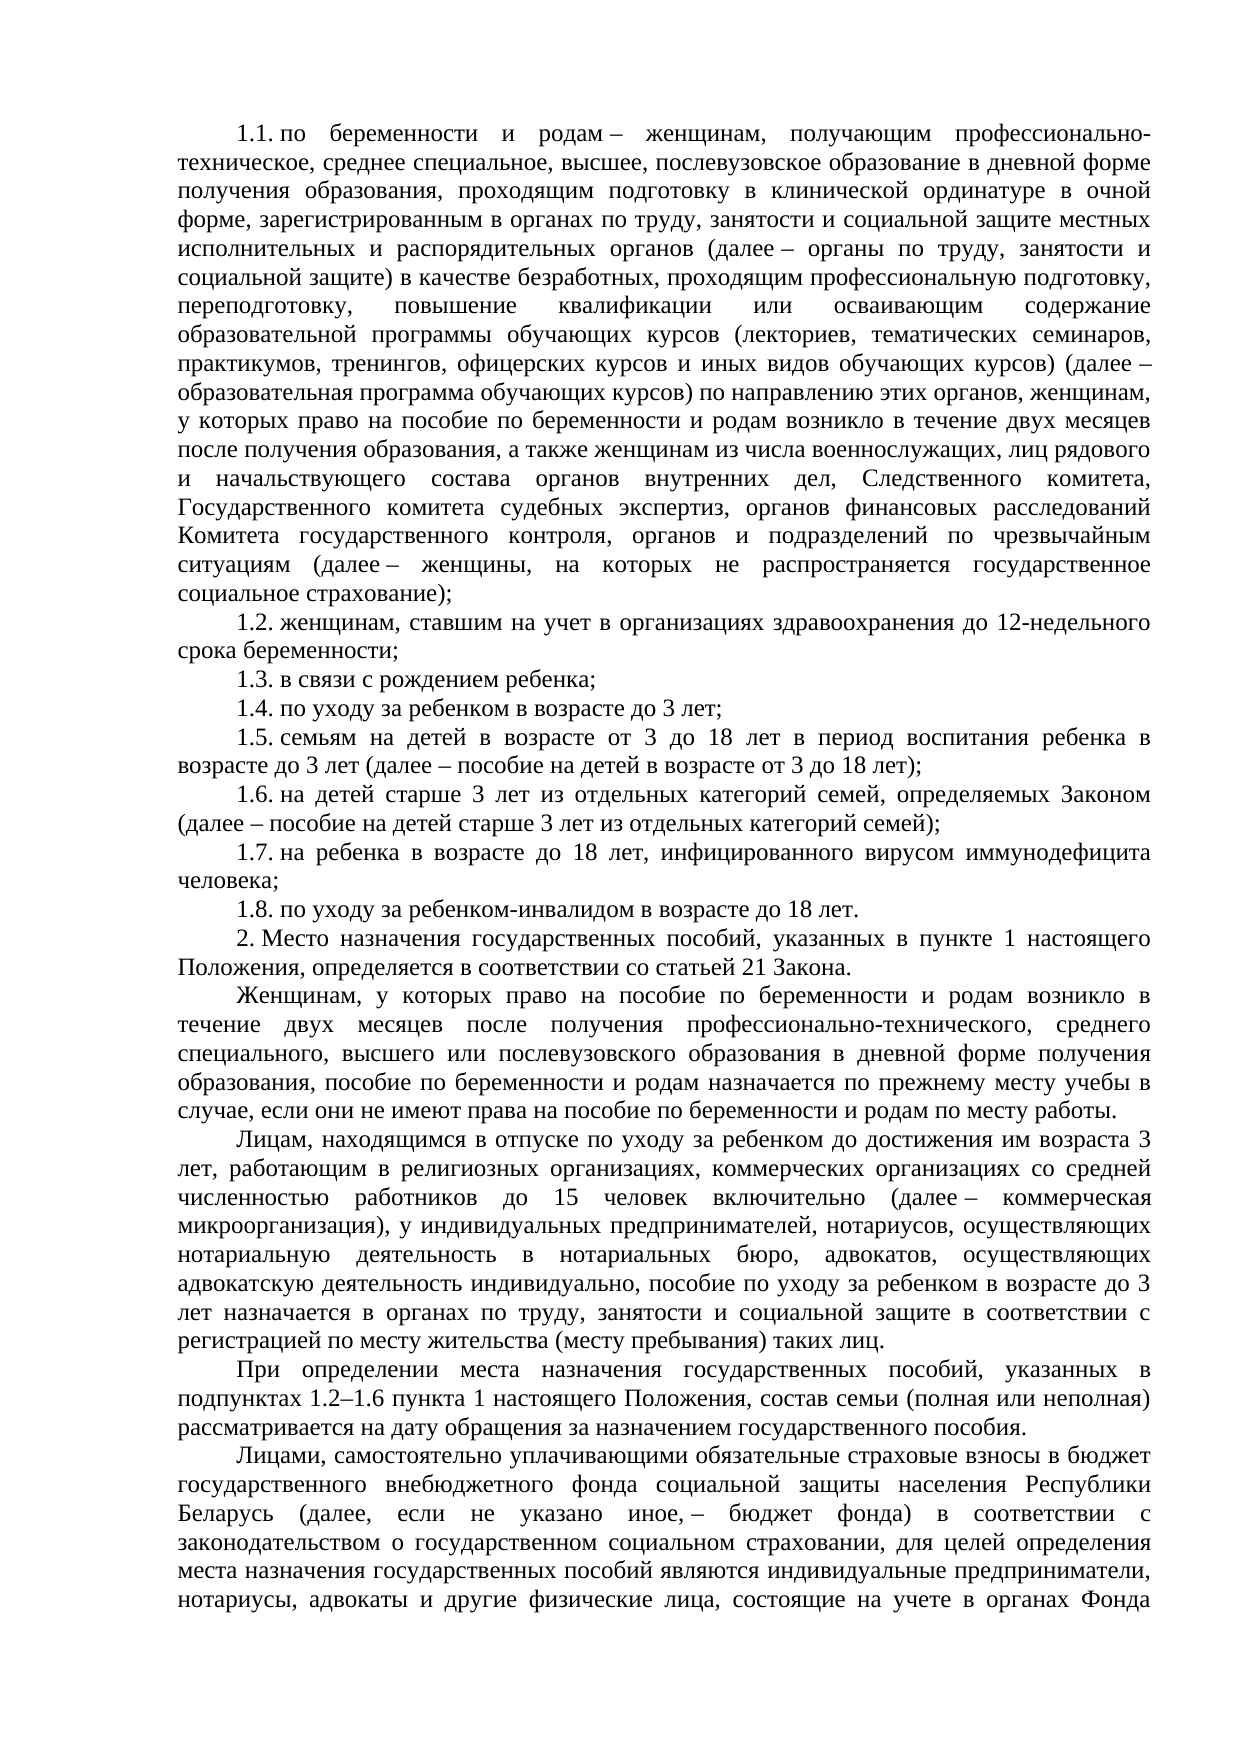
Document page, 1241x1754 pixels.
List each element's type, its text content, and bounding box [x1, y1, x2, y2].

text 1.8. по уходу за ребенком-инвалидом в возрасте до 18 лет. [177, 894, 1152, 923]
text 1.4. по уходу за ребенком в возрасте до 3 лет; [177, 693, 1152, 722]
text 1.1. по беременности и родам – женщинам, получающим профессионально-техническое, среднее специальное, высшее, послевузовское образование в дневной форме получения образования, проходящим подготовку в клинической ординатуре в очной форме, зарегистрированным в органах по труду, занятости и социальной защите местных исполнительных и распорядительных органов (далее – органы по труду, занятости и социальной защите) в качестве безработных, проходящим профессиональную подготовку, переподготовку, повышение квалификации или осваивающим содержание образовательной программы обучающих курсов (лекториев, тематических семинаров, практикумов, тренингов, офицерских курсов и иных видов обучающих курсов) (далее – образовательная программа обучающих курсов) по направлению этих органов, женщинам, у которых право на пособие по беременности и родам возникло в течение двух месяцев после получения образования, а также женщинам из числа военнослужащих, лиц рядового и начальствующего состава органов внутренних дел, Следственного комитета, Государственного комитета судебных экспертиз, органов финансовых расследований Комитета государственного контроля, органов и подразделений по чрезвычайным ситуациям (далее – женщины, на которых не распространяется государственное социальное страхование); [177, 118, 1152, 607]
text 1.6. на детей старше 3 лет из отдельных категорий семей, определяемых Законом (далее – пособие на детей старше 3 лет из отдельных категорий семей); [177, 779, 1152, 837]
text При определении места назначения государственных пособий, указанных в подпунктах 1.2–1.6 пункта 1 настоящего Положения, состав семьи (полная или неполная) рассматривается на дату обращения за назначением государственного пособия. [177, 1354, 1152, 1441]
text Женщинам, у которых право на пособие по беременности и родам возникло в течение двух месяцев после получения профессионально-технического, среднего специального, высшего или послевузовского образования в дневной форме получения образования, пособие по беременности и родам назначается по прежнему месту учебы в случае, если они не имеют права на пособие по беременности и родам по месту работы. [177, 981, 1152, 1124]
text 1.5. семьям на детей в возрасте от 3 до 18 лет в период воспитания ребенка в возрасте до 3 лет (далее – пособие на детей в возрасте от 3 до 18 лет); [177, 722, 1152, 779]
text 1.2. женщинам, ставшим на учет в организациях здравоохранения до 12-недельного срока беременности; [177, 607, 1152, 664]
text 1.7. на ребенка в возрасте до 18 лет, инфицированного вирусом иммунодефицита человека; [177, 837, 1152, 894]
text Лицам, находящимся в отпуске по уходу за ребенком до достижения им возраста 3 лет, работающим в религиозных организациях, коммерческих организациях со средней численностью работников до 15 человек включительно (далее – коммерческая микроорганизация), у индивидуальных предпринимателей, нотариусов, осуществляющих нотариальную деятельность в нотариальных бюро, адвокатов, осуществляющих адвокатскую деятельность индивидуально, пособие по уходу за ребенком в возрасте до 3 лет назначается в органах по труду, занятости и социальной защите в соответствии с регистрацией по месту жительства (месту пребывания) таких лиц. [177, 1124, 1152, 1354]
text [177, 1441, 1152, 1613]
text 1.3. в связи с рождением ребенка; [177, 664, 1152, 693]
text 2. Место назначения государственных пособий, указанных в пункте 1 настоящего Положения, определяется в соответствии со статьей 21 Закона. [177, 923, 1152, 981]
